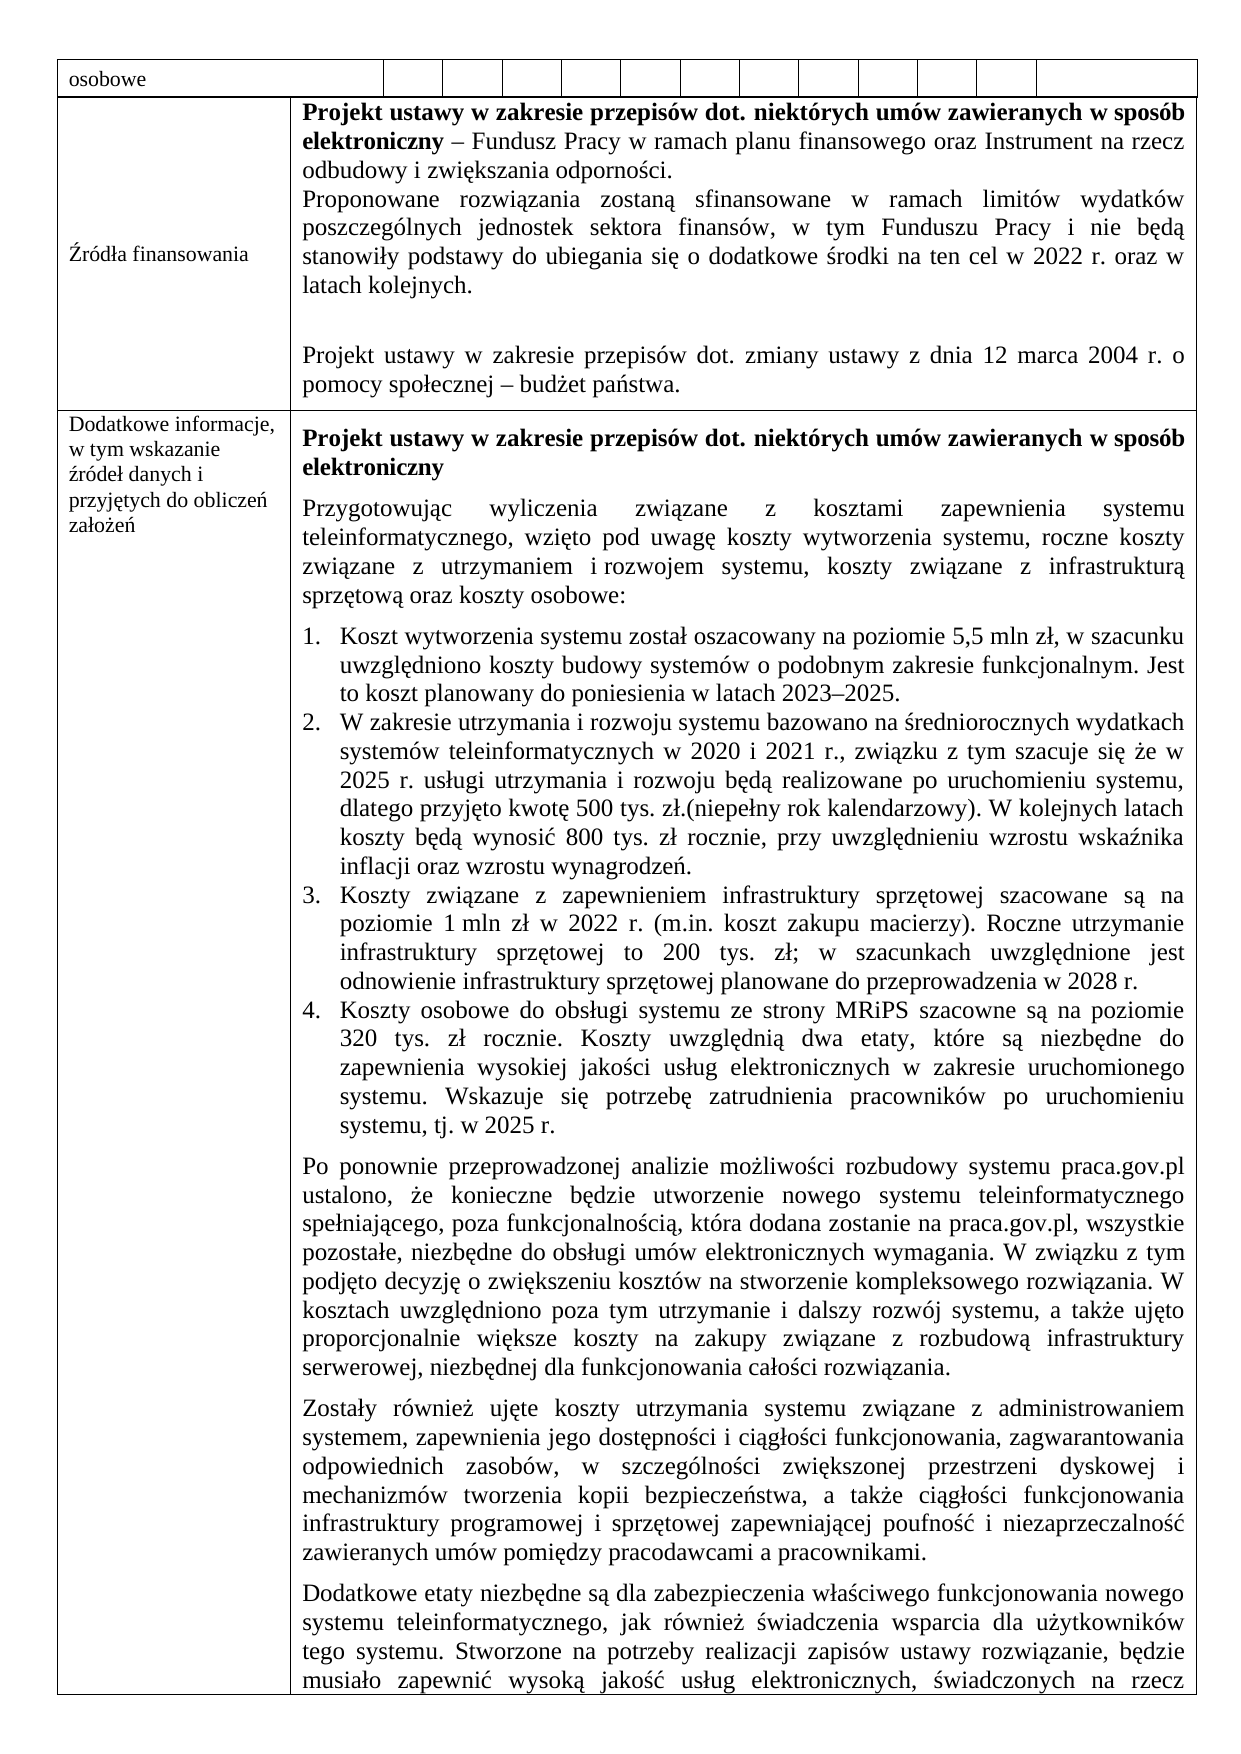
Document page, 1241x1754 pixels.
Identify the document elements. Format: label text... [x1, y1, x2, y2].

table_cell [681, 60, 739, 96]
table_cell [443, 60, 502, 96]
table_cell [918, 60, 976, 96]
table_cell [503, 60, 561, 96]
table_cell [859, 60, 917, 96]
table_cell [799, 60, 858, 96]
table_cell [562, 60, 620, 96]
table_cell osobowe [58, 60, 383, 96]
table_cell [384, 60, 442, 96]
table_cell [291, 411, 1196, 1693]
table_cell [621, 60, 680, 96]
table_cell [58, 411, 290, 1693]
table_cell Projekt ustawy w zakresie przepisów dot. niektórych umów zawieranych w sposób elektroniczny – Fundusz Pracy w ramach planu finansowego oraz Instrument na rzecz odbudowy i zwiększania odporności. Proponowane rozwiązania zostaną sfinansowane w ramach limitów wydatków poszczególnych jednostek sektora finansów, w tym Funduszu Pracy i nie będą stanowiły podstawy do ubiegania się o dodatkowe środki na ten cel w 2022 r. oraz w latach kolejnych. Projekt ustawy w zakresie przepisów dot. zmiany ustawy z dnia 12 marca 2004 r. o pomocy społecznej – budżet państwa. [291, 98, 1196, 410]
table_cell [977, 60, 1036, 96]
table_cell [1037, 60, 1197, 96]
table_cell [740, 60, 798, 96]
table_cell Źródła finansowania [58, 98, 290, 410]
